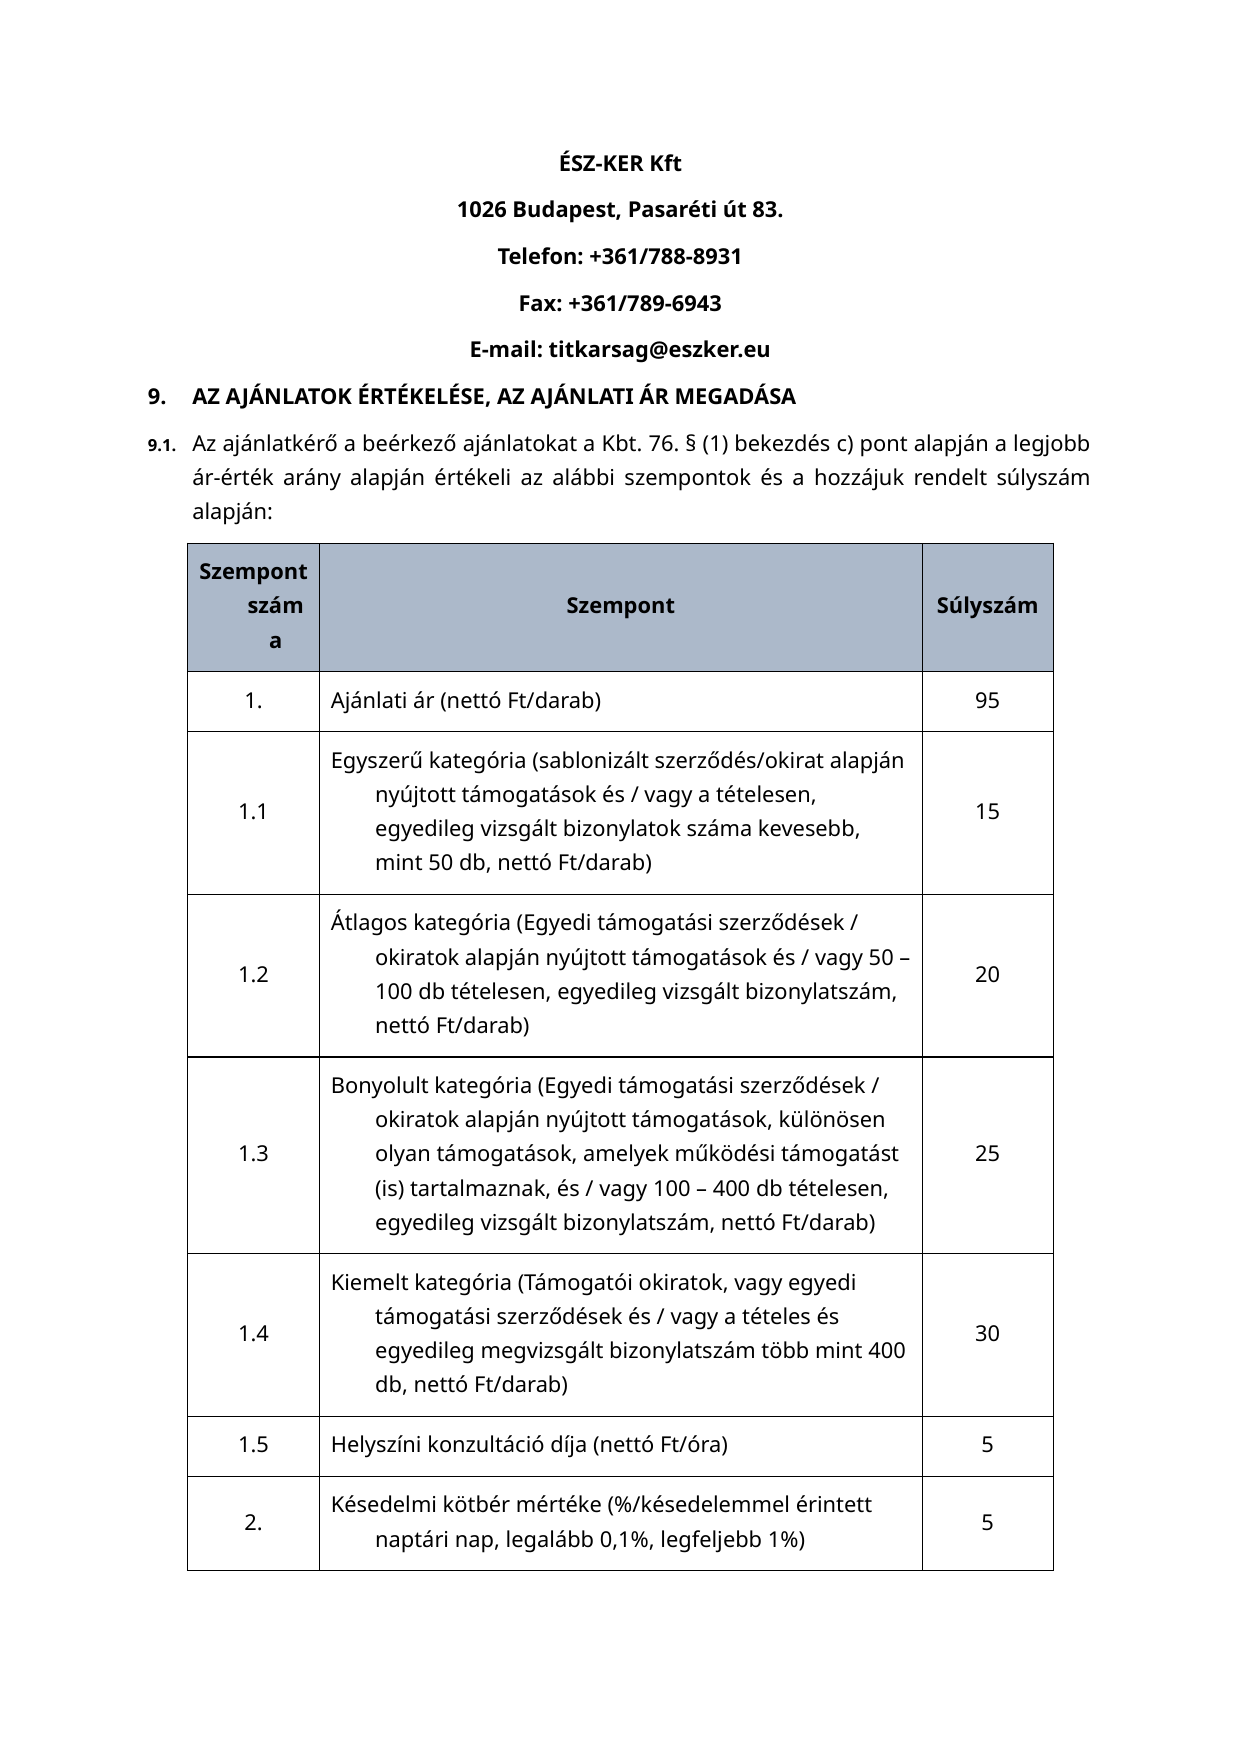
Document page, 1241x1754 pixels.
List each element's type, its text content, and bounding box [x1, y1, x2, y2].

table_cell 2. [188, 1477, 319, 1570]
table_cell 1.4 [188, 1254, 319, 1416]
text Fax: +361/789-6943 [148, 288, 1092, 317]
table_header Szempont [320, 544, 922, 671]
table_cell 15 [923, 732, 1053, 894]
table_cell Kiemelt kategória (Támogatói okiratok, vagy egyedi támogatási szerződések és / vagy a tételes és egyedileg megvizsgált bizonylatszám több mint 400 db, nettó Ft/darab) [320, 1254, 922, 1416]
table_cell 1.3 [188, 1058, 319, 1253]
text E-mail: titkarsag@eszker.eu [148, 334, 1092, 364]
table_cell 5 [923, 1477, 1053, 1570]
table_cell Átlagos kategória (Egyedi támogatási szerződések / okiratok alapján nyújtott támogatások és / vagy 50 – 100 db tételesen, egyedileg vizsgált bizonylatszám, nettó Ft/darab) [320, 895, 922, 1056]
table_cell Ajánlati ár (nettó Ft/darab) [320, 672, 922, 731]
list AZ AJÁNLATOK ÉRTÉKELÉSE, AZ AJÁNLATI ÁR MEGADÁSA [148, 381, 1092, 411]
table_header Súlyszám [923, 544, 1053, 671]
table_cell 20 [923, 895, 1053, 1056]
table_cell 1. [188, 672, 319, 731]
text 1026 Budapest, Pasaréti út 83. [148, 194, 1092, 224]
table_cell 25 [923, 1058, 1053, 1253]
table_cell 1.2 [188, 895, 319, 1056]
table_cell Késedelmi kötbér mértéke (%/késedelemmel érintett naptári nap, legalább 0,1%, legfeljebb 1%) [320, 1477, 922, 1570]
table_cell Bonyolult kategória (Egyedi támogatási szerződések / okiratok alapján nyújtott támogatások, különösen olyan támogatások, amelyek működési támogatást (is) tartalmaznak, és / vagy 100 – 400 db tételesen, egyedileg vizsgált bizonylatszám, nettó Ft/darab) [320, 1058, 922, 1253]
text ÉSZ-KER Kft [148, 148, 1092, 177]
table_header Szempont száma [188, 544, 319, 671]
table_cell 95 [923, 672, 1053, 731]
table_cell Egyszerű kategória (sablonizált szerződés/okirat alapján nyújtott támogatások és / vagy a tételesen, egyedileg vizsgált bizonylatok száma kevesebb, mint 50 db, nettó Ft/darab) [320, 732, 922, 894]
table_cell 1.1 [188, 732, 319, 894]
list Az ajánlatkérő a beérkező ajánlatokat a Kbt. 76. § (1) bekezdés c) pont alapján a legjobb ár-érték arány alapján értékeli az alábbi szempontok és a hozzájuk rendelt súlyszám alapján: [148, 428, 1092, 526]
table_cell 5 [923, 1417, 1053, 1476]
table_cell 1.5 [188, 1417, 319, 1476]
text Telefon: +361/788-8931 [148, 241, 1092, 271]
table_cell Helyszíni konzultáció díja (nettó Ft/óra) [320, 1417, 922, 1476]
table_cell 30 [923, 1254, 1053, 1416]
